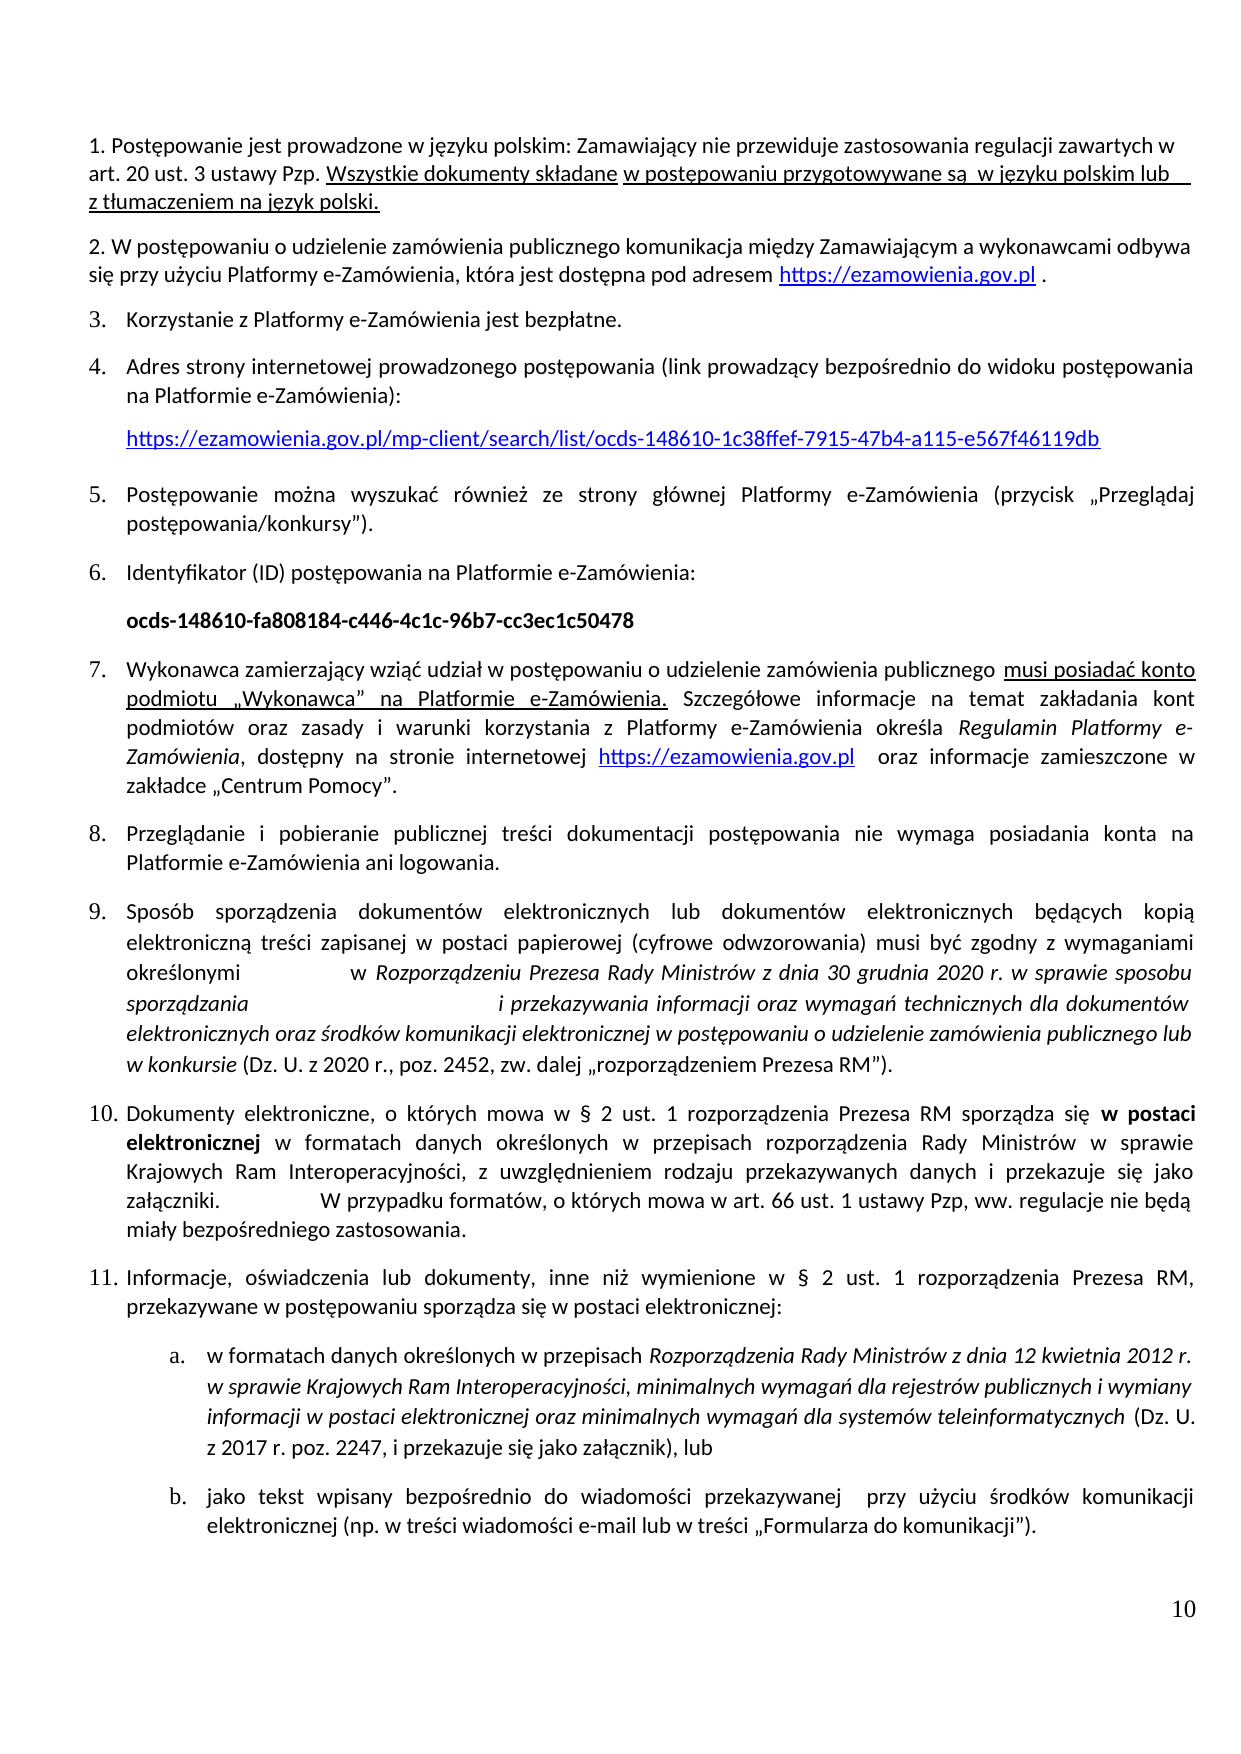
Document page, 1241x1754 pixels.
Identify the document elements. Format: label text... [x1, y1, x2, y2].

list Dokumenty elektroniczne, o których mowa w § 2 ust. 1 rozporządzenia Prezesa RM sporządza się w postaci elektronicznej w formatach danych określonych w przepisach rozporządzenia Rady Ministrów w sprawie Krajowych Ram Interoperacyjności, z uwzględnieniem rodzaju przekazywanych danych i przekazuje się jako załączniki. W przypadku formatów, o których mowa w art. 66 ust. 1 ustawy Pzp, ww. regulacje nie będą miały bezpośredniego zastosowania. [89, 1099, 1196, 1243]
list Przeglądanie i pobieranie publicznej treści dokumentacji postępowania nie wymaga posiadania konta na Platformie e-Zamówienia ani logowania. [89, 819, 1196, 876]
text 2. W postępowaniu o udzielenie zamówienia publicznego komunikacja między Zamawiającym a wykonawcami odbywa się przy użyciu Platformy e-Zamówienia, która jest dostępna pod adresem https://ezamowienia.gov.pl . [88, 232, 1196, 288]
list Identyfikator (ID) postępowania na Platformie e-Zamówienia: [89, 558, 1196, 586]
list Postępowanie można wyszukać również ze strony głównej Platformy e-Zamówienia (przycisk „Przeglądaj postępowania/konkursy”). [89, 480, 1196, 537]
text 1. Postępowanie jest prowadzone w języku polskim: Zamawiający nie przewiduje zastosowania regulacji zawartych w art. 20 ust. 3 ustawy Pzp. Wszystkie dokumenty składane w postępowaniu przygotowywane są w języku polskim lub z tłumaczeniem na język polski. [89, 131, 1196, 215]
list https://ezamowienia.gov.pl/mp-client/search/list/ocds-148610-1c38ffef-7915-47b4-a115-e567f46119db [126, 424, 1196, 452]
text ocds-148610-fa808184-c446-4c1c-96b7-cc3ec1c50478 [126, 606, 1196, 634]
list w formatach danych określonych w przepisach Rozporządzenia Rady Ministrów z dnia 12 kwietnia 2012 r. w sprawie Krajowych Ram Interoperacyjności, minimalnych wymagań dla rejestrów publicznych i wymiany informacji w postaci elektronicznej oraz minimalnych wymagań dla systemów teleinformatycznych (Dz. U. z 2017 r. poz. 2247, i przekazuje się jako załącznik), lub [169, 1341, 1196, 1461]
list Sposób sporządzenia dokumentów elektronicznych lub dokumentów elektronicznych będących kopią elektroniczną treści zapisanej w postaci papierowej (cyfrowe odwzorowania) musi być zgodny z wymaganiami określonymi w Rozporządzeniu Prezesa Rady Ministrów z dnia 30 grudnia 2020 r. w sprawie sposobu sporządzania i przekazywania informacji oraz wymagań technicznych dla dokumentów elektronicznych oraz środków komunikacji elektronicznej w postępowaniu o udzielenie zamówienia publicznego lub w konkursie (Dz. U. z 2020 r., poz. 2452, zw. dalej „rozporządzeniem Prezesa RM”). [89, 897, 1196, 1078]
list Wykonawca zamierzający wziąć udział w postępowaniu o udzielenie zamówienia publicznego musi posiadać konto podmiotu „Wykonawca” na Platformie e-Zamówienia. Szczegółowe informacje na temat zakładania kont podmiotów oraz zasady i warunki korzystania z Platformy e-Zamówienia określa Regulamin Platformy e-Zamówienia, dostępny na stronie internetowej https://ezamowienia.gov.pl oraz informacje zamieszczone w zakładce „Centrum Pomocy”. [89, 655, 1196, 799]
list Adres strony internetowej prowadzonego postępowania (link prowadzący bezpośrednio do widoku postępowania na Platformie e-Zamówienia): [89, 352, 1196, 409]
list Korzystanie z Platformy e-Zamówienia jest bezpłatne. [89, 305, 1196, 333]
list jako tekst wpisany bezpośrednio do wiadomości przekazywanej przy użyciu środków komunikacji elektronicznej (np. w treści wiadomości e-mail lub w treści „Formularza do komunikacji”). [169, 1482, 1196, 1539]
list Informacje, oświadczenia lub dokumenty, inne niż wymienione w § 2 ust. 1 rozporządzenia Prezesa RM, przekazywane w postępowaniu sporządza się w postaci elektronicznej: [89, 1263, 1196, 1320]
